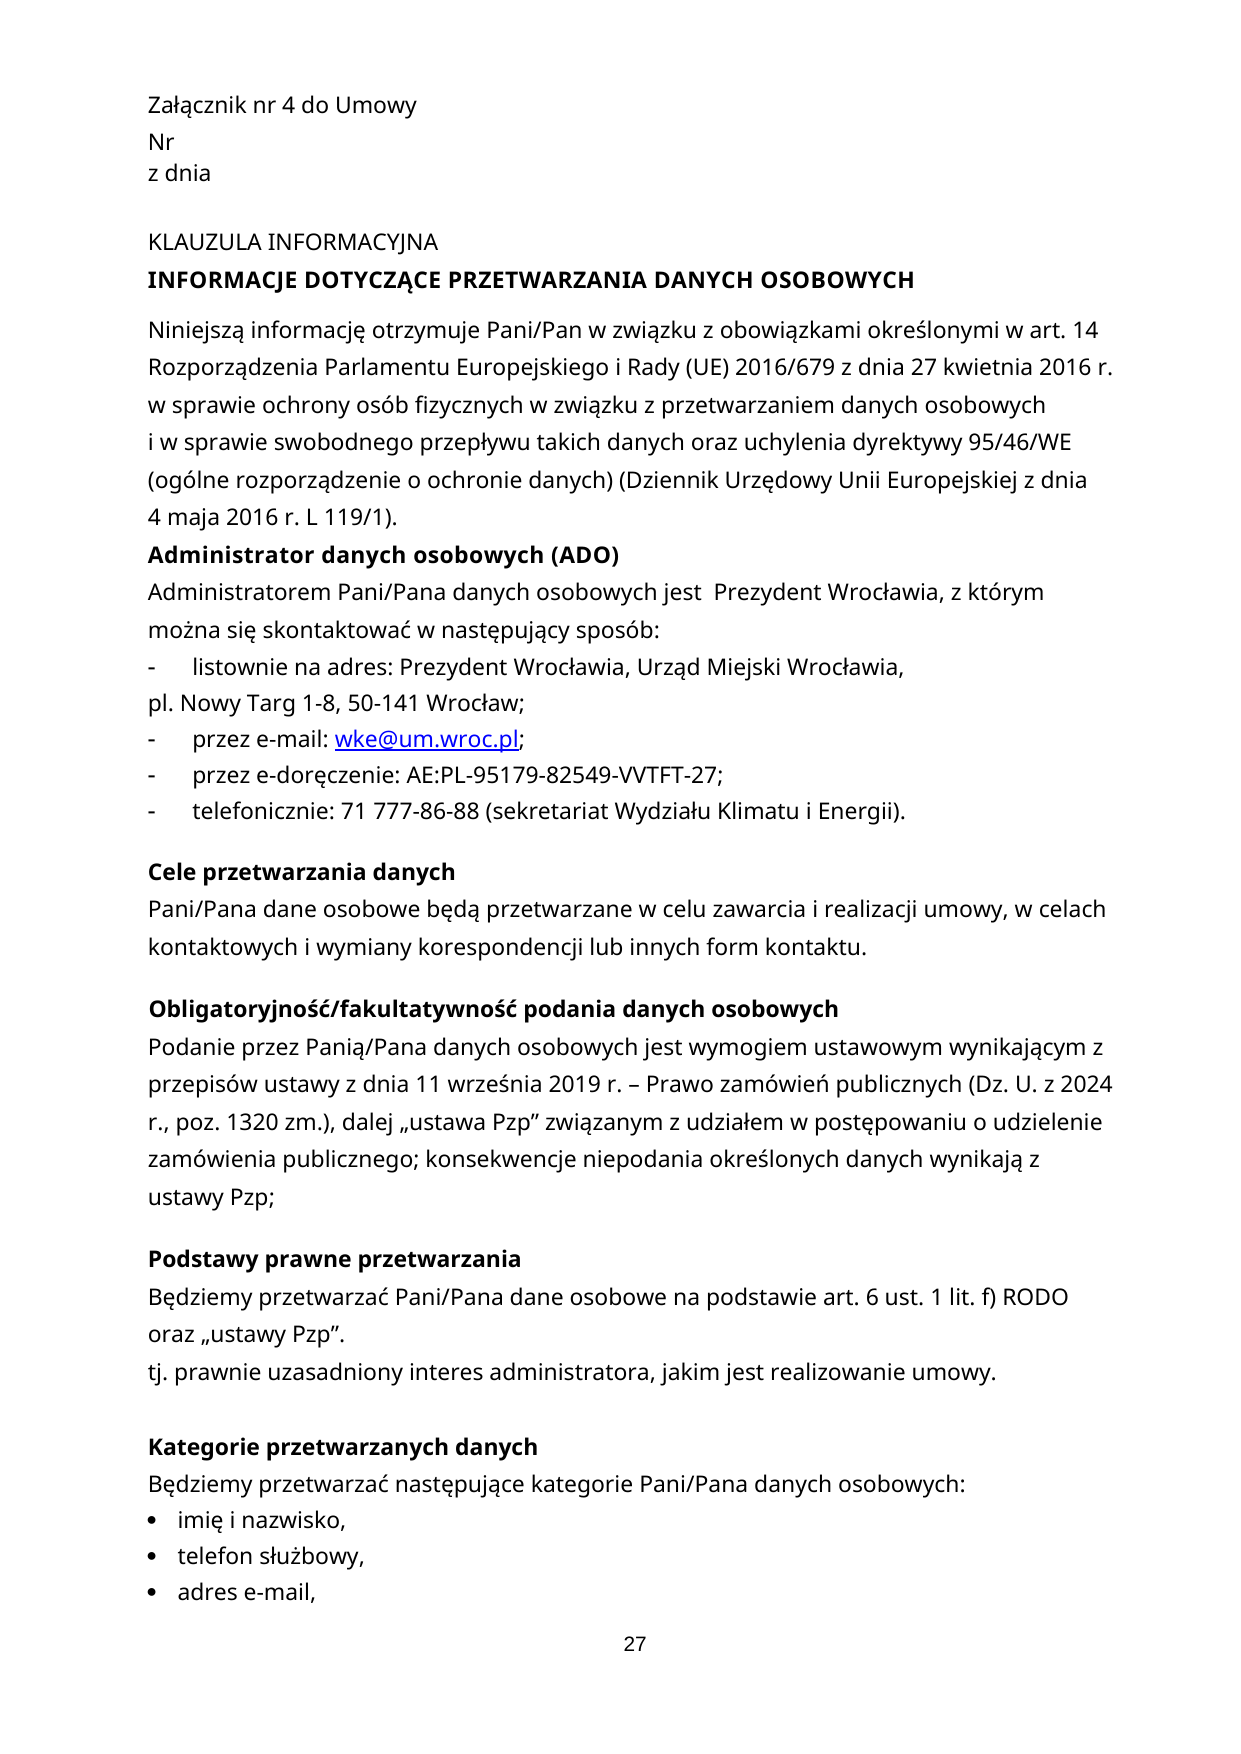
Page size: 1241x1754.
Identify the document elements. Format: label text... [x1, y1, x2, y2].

list imię i nazwisko, [148, 1504, 1122, 1536]
text z dnia [148, 157, 1122, 189]
text Kategorie przetwarzanych danych [148, 1431, 1122, 1462]
text Podanie przez Panią/Pana danych osobowych jest wymogiem ustawowym wynikającym z przepisów ustawy z dnia 11 września 2019 r. – Prawo zamówień publicznych (Dz. U. z 2024 r., poz. 1320 zm.), dalej „ustawa Pzp” związanym z udziałem w postępowaniu o udzielenie zamówienia publicznego; konsekwencje niepodania określonych danych wynikają z ustawy Pzp; [148, 1031, 1122, 1212]
text Administratorem Pani/Pana danych osobowych jest Prezydent Wrocławia, z którym można się skontaktować w następujący sposób: [148, 576, 1122, 645]
text Będziemy przetwarzać Pani/Pana dane osobowe na podstawie art. 6 ust. 1 lit. f) RODO oraz „ustawy Pzp”. tj. prawnie uzasadniony interes administratora, jakim jest realizowanie umowy. [148, 1281, 1122, 1387]
text Cele przetwarzania danych [148, 856, 1122, 887]
text Obligatoryjność/fakultatywność podania danych osobowych [148, 993, 1122, 1024]
text Niniejszą informację otrzymuje Pani/Pan w związku z obowiązkami określonymi w art. 14 Rozporządzenia Parlamentu Europejskiego i Rady (UE) 2016/679 z dnia 27 kwietnia 2016 r. w sprawie ochrony osób fizycznych w związku z przetwarzaniem danych osobowych i w sprawie swobodnego przepływu takich danych oraz uchylenia dyrektywy 95/46/WE (ogólne rozporządzenie o ochronie danych) (Dziennik Urzędowy Unii Europejskiej z dnia 4 maja 2016 r. L 119/1). [148, 314, 1122, 532]
text Pani/Pana dane osobowe będą przetwarzane w celu zawarcia i realizacji umowy, w celach kontaktowych i wymiany korespondencji lub innych form kontaktu. [148, 893, 1122, 962]
list pl. Nowy Targ 1-8, 50-141 Wrocław; [148, 687, 1122, 718]
text Podstawy prawne przetwarzania [148, 1243, 1122, 1274]
text Nr [148, 126, 1122, 157]
list listownie na adres: Prezydent Wrocławia, Urząd Miejski Wrocławia, [148, 651, 1122, 682]
list telefonicznie: 71 777-86-88 (sekretariat Wydziału Klimatu i Energii). [148, 795, 1122, 826]
subtitle KLAUZULA INFORMACYJNA [148, 226, 1122, 257]
list przez e-mail: wke@um.wroc.pl; [148, 723, 1122, 754]
text Administrator danych osobowych (ADO) [148, 539, 1122, 570]
text INFORMACJE DOTYCZĄCE PRZETWARZANIA DANYCH OSOBOWYCH [148, 264, 1122, 295]
subtitle Załącznik nr 4 do Umowy [148, 89, 1122, 120]
text Będziemy przetwarzać następujące kategorie Pani/Pana danych osobowych: [148, 1468, 1122, 1499]
list adres e-mail, [148, 1576, 1122, 1607]
list przez e-doręczenie: AE:PL-95179-82549-VVTFT-27; [148, 759, 1122, 790]
list telefon służbowy, [148, 1540, 1122, 1571]
